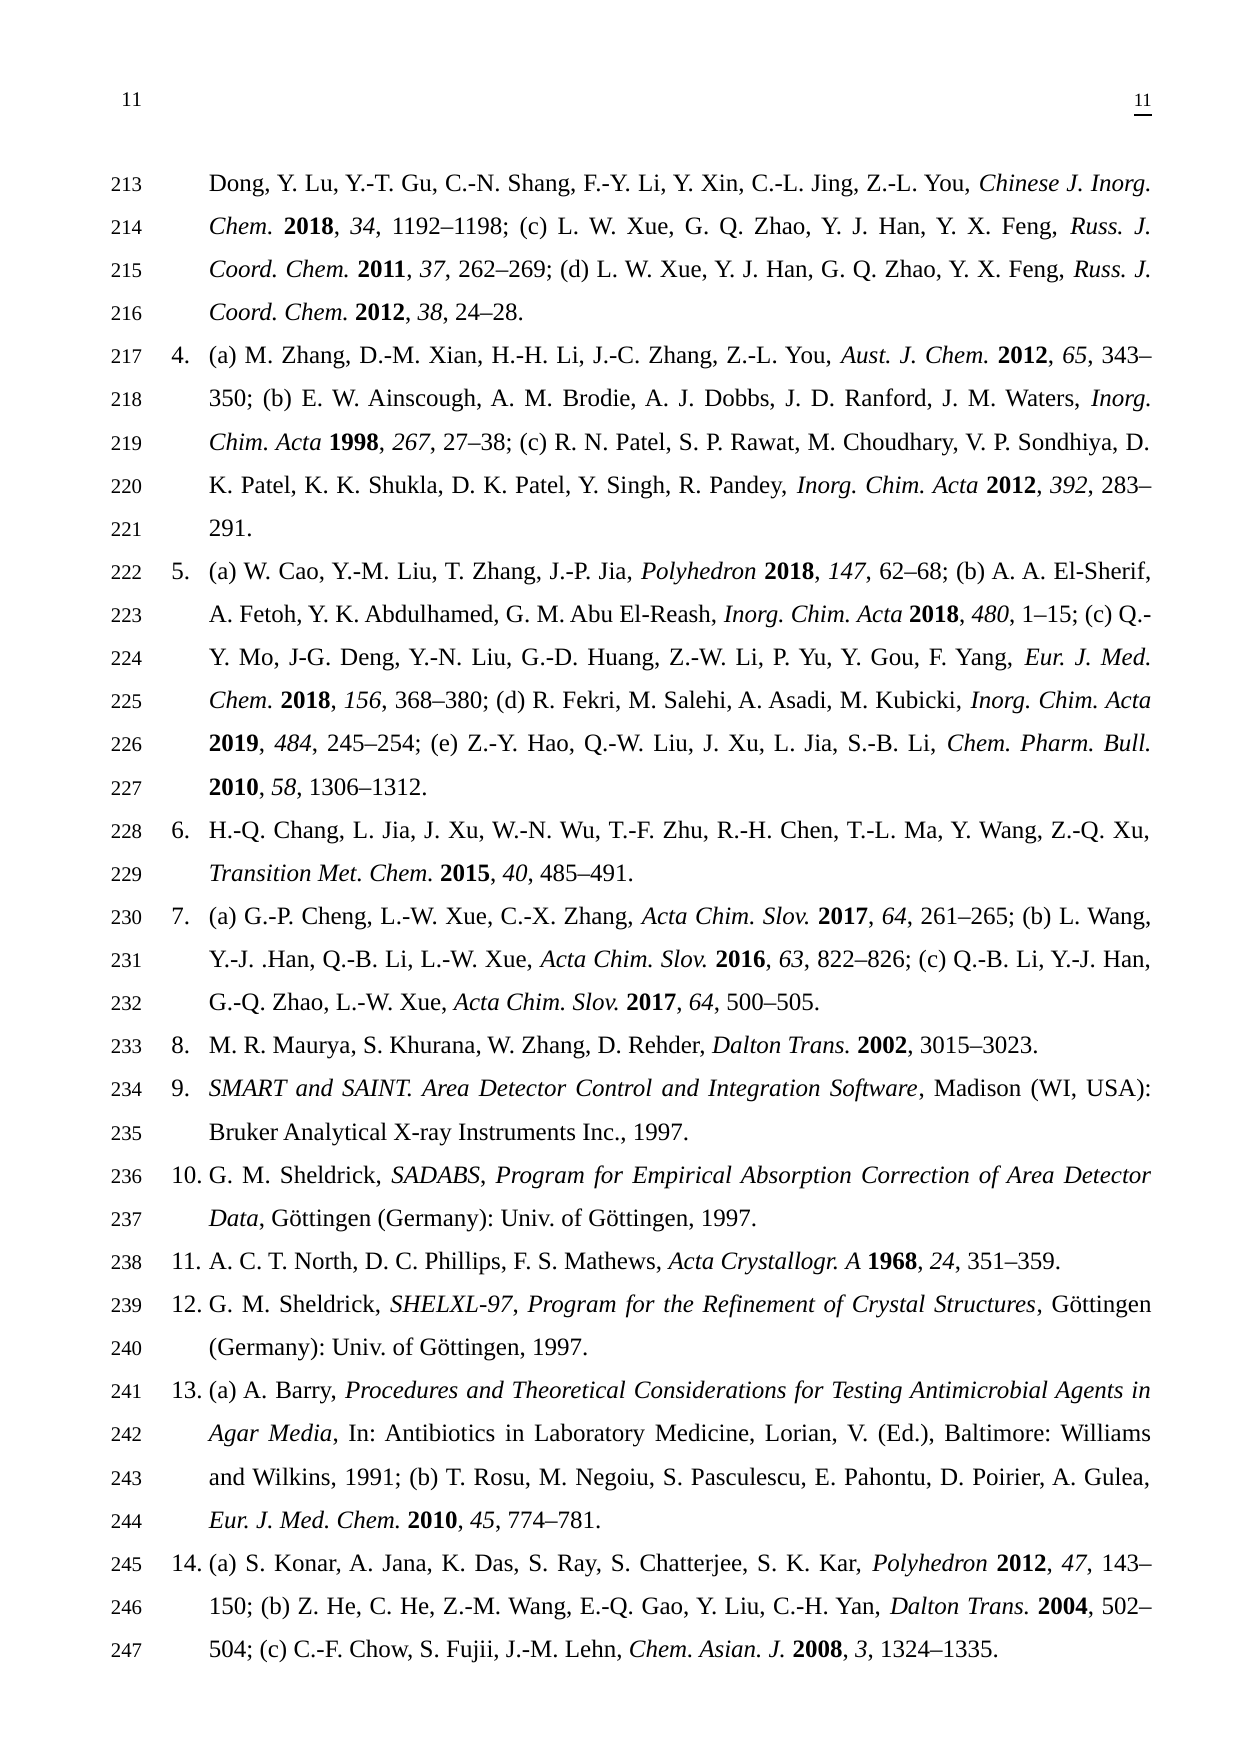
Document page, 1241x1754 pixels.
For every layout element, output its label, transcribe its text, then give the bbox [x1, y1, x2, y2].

list M. R. Maurya, S. Khurana, W. Zhang, D. Rehder, Dalton Trans. 2002, 3015–3023. [171, 1030, 1152, 1059]
list (a) W. Cao, Y.-M. Liu, T. Zhang, J.-P. Jia, Polyhedron 2018, 147, 62–68; (b) A. A. El-Sherif, A. Fetoh, Y. K. Abdulhamed, G. M. Abu El-Reash, Inorg. Chim. Acta 2018, 480, 1–15; (c) Q.-Y. Mo, J-G. Deng, Y.-N. Liu, G.-D. Huang, Z.-W. Li, P. Yu, Y. Gou, F. Yang, Eur. J. Med. Chem. 2018, 156, 368–380; (d) R. Fekri, M. Salehi, A. Asadi, M. Kubicki, Inorg. Chim. Acta 2019, 484, 245–254; (e) Z.-Y. Hao, Q.-W. Liu, J. Xu, L. Jia, S.-B. Li, Chem. Pharm. Bull. 2010, 58, 1306–1312. [171, 556, 1152, 800]
list (a) M. Zhang, D.-M. Xian, H.-H. Li, J.-C. Zhang, Z.-L. You, Aust. J. Chem. 2012, 65, 343–350; (b) E. W. Ainscough, A. M. Brodie, A. J. Dobbs, J. D. Ranford, J. M. Waters, Inorg. Chim. Acta 1998, 267, 27–38; (c) R. N. Patel, S. P. Rawat, M. Choudhary, V. P. Sondhiya, D. K. Patel, K. K. Shukla, D. K. Patel, Y. Singh, R. Pandey, Inorg. Chim. Acta 2012, 392, 283–291. [171, 340, 1152, 542]
list (a) G.-P. Cheng, L.-W. Xue, C.-X. Zhang, Acta Chim. Slov. 2017, 64, 261–265; (b) L. Wang, Y.-J. .Han, Q.-B. Li, L.-W. Xue, Acta Chim. Slov. 2016, 63, 822–826; (c) Q.-B. Li, Y.-J. Han, G.-Q. Zhao, L.-W. Xue, Acta Chim. Slov. 2017, 64, 500–505. [171, 901, 1152, 1016]
list A. C. T. North, D. C. Phillips, F. S. Mathews, Acta Crystallogr. A 1968, 24, 351–359. [171, 1246, 1152, 1275]
list H.-Q. Chang, L. Jia, J. Xu, W.-N. Wu, T.-F. Zhu, R.-H. Chen, T.-L. Ma, Y. Wang, Z.-Q. Xu, Transition Met. Chem. 2015, 40, 485–491. [171, 815, 1152, 887]
list (a) S. Konar, A. Jana, K. Das, S. Ray, S. Chatterjee, S. K. Kar, Polyhedron 2012, 47, 143–150; (b) Z. He, C. He, Z.-M. Wang, E.-Q. Gao, Y. Liu, C.-H. Yan, Dalton Trans. 2004, 502–504; (c) C.-F. Chow, S. Fujii, J.-M. Lehn, Chem. Asian. J. 2008, 3, 1324–1335. [171, 1548, 1152, 1663]
list SMART and SAINT. Area Detector Control and Integration Software, Madison (WI, USA): Bruker Analytical X-ray Instruments Inc., 1997. [171, 1073, 1152, 1145]
list G. M. Sheldrick, SADABS, Program for Empirical Absorption Correction of Area Detector Data, Göttingen (Germany): Univ. of Göttingen, 1997. [171, 1160, 1152, 1232]
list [171, 168, 1152, 326]
list G. M. Sheldrick, SHELXL-97, Program for the Refinement of Crystal Structures, Göttingen (Germany): Univ. of Göttingen, 1997. [171, 1289, 1152, 1361]
list (a) A. Barry, Procedures and Theoretical Considerations for Testing Antimicrobial Agents in Agar Media, In: Antibiotics in Laboratory Medicine, Lorian, V. (Ed.), Baltimore: Williams and Wilkins, 1991; (b) T. Rosu, M. Negoiu, S. Pasculescu, E. Pahontu, D. Poirier, A. Gulea, Eur. J. Med. Chem. 2010, 45, 774–781. [171, 1375, 1152, 1533]
